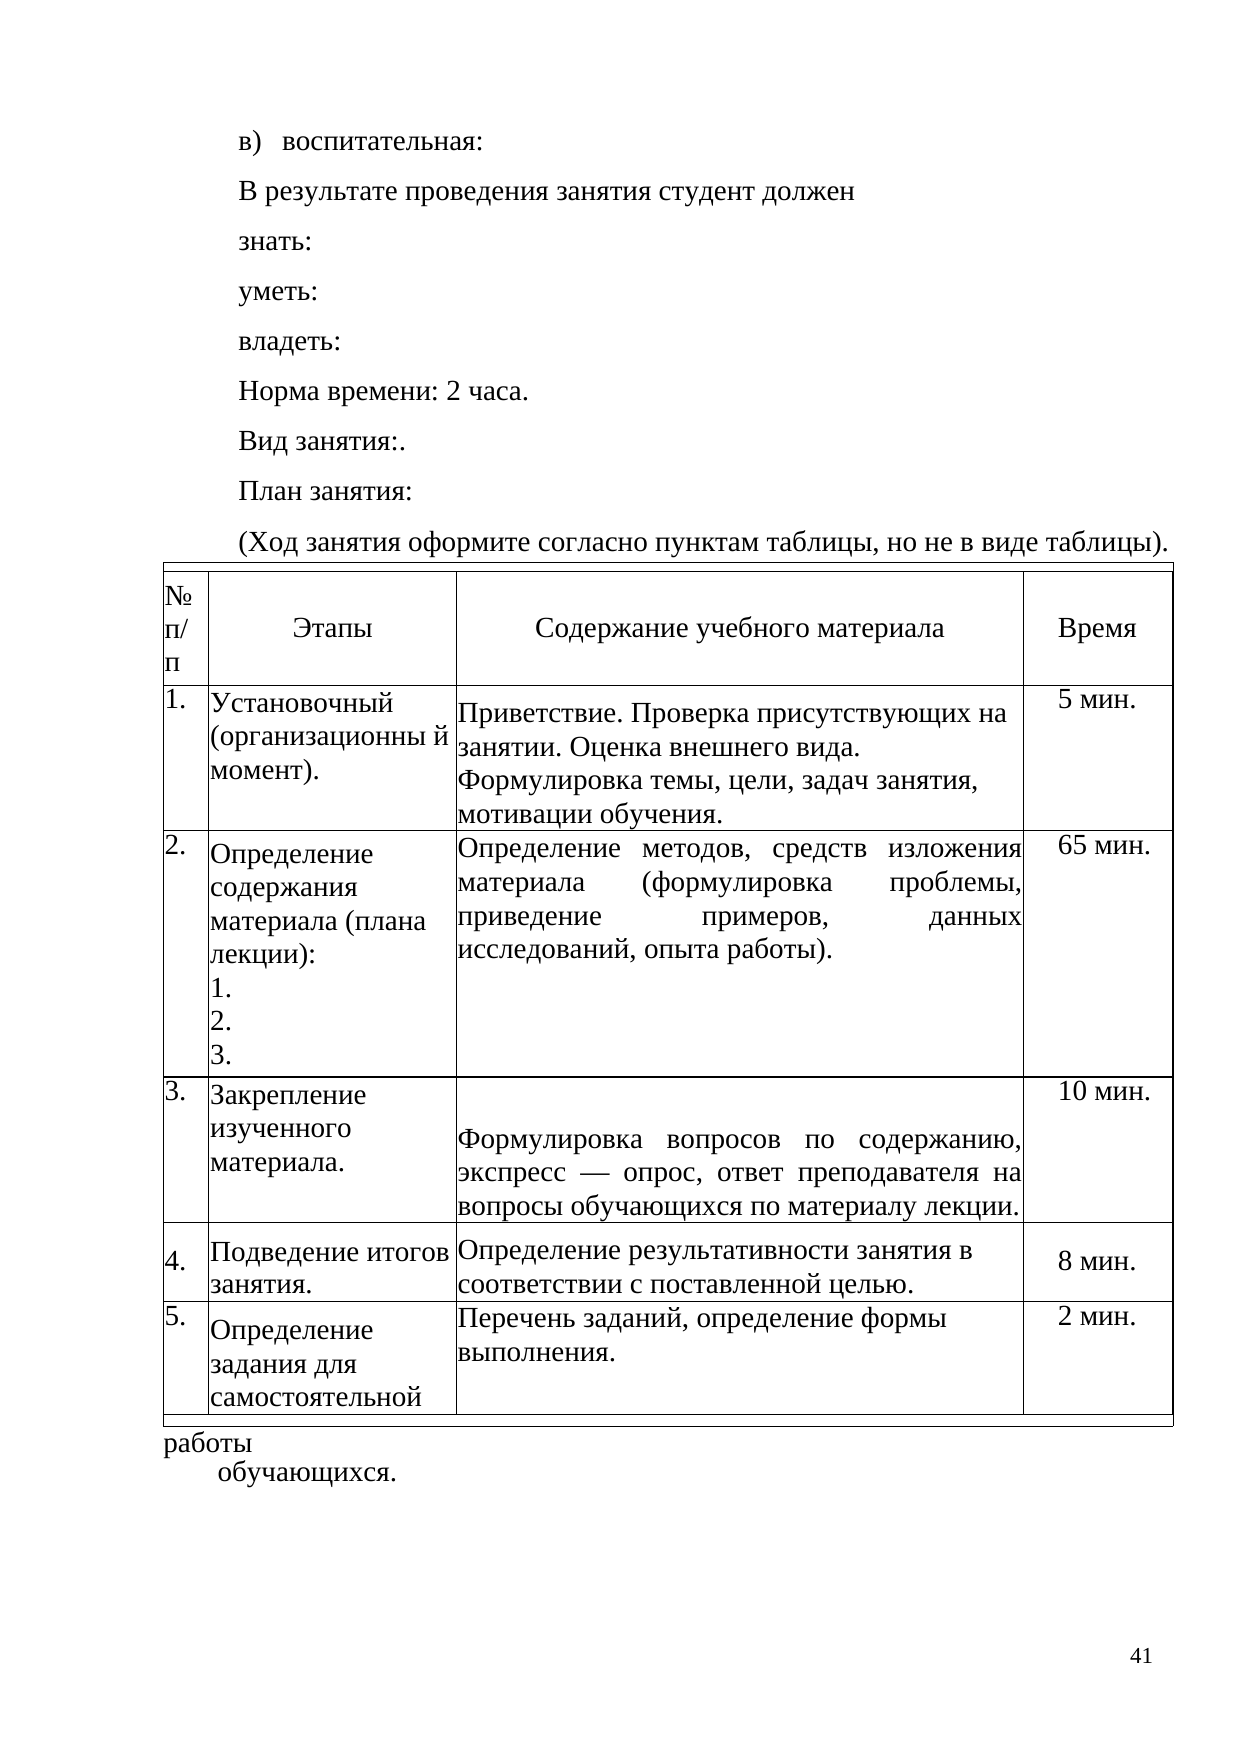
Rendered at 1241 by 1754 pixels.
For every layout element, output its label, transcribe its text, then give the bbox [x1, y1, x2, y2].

text Вид занятия:. [238, 411, 1173, 461]
table_header Время [1024, 572, 1172, 684]
table_cell Определение содержания материала (плана лекции): 1. 2. 3. [209, 831, 456, 1076]
text Норма времени: 2 часа. [238, 361, 1173, 411]
table_cell Определение задания для самостоятельной [209, 1302, 456, 1413]
table_cell 2 мин. [1024, 1302, 1172, 1413]
text уметь: [238, 261, 1173, 311]
table_cell 65 мин. [1024, 831, 1172, 1076]
text (Ход занятия оформите согласно пунктам таблицы, но не в виде таблицы). [238, 511, 1173, 562]
text работы [163, 1429, 1173, 1458]
text обучающихся. [217, 1458, 1173, 1487]
text В результате проведения занятия студент должен [238, 161, 1173, 211]
table_header № п/ п [164, 572, 208, 684]
table_cell Определение методов, средств изложения материала (формулировка проблемы, приведение примеров, данных исследований, опыта работы). [457, 831, 1023, 1076]
text владеть: [238, 311, 1173, 361]
table_header Этапы [209, 572, 456, 684]
table_cell Установочный (организационны й момент). [209, 686, 456, 830]
text План занятия: [238, 461, 1173, 511]
table_cell 4. [164, 1223, 208, 1301]
table_cell 5. [164, 1302, 208, 1413]
table_cell 5 мин. [1024, 686, 1172, 830]
table_cell Определение результативности занятия в соответствии с поставленной целью. [457, 1223, 1023, 1301]
table_cell Закрепление изученного материала. [209, 1078, 456, 1222]
table_cell 2. [164, 831, 208, 1076]
table_cell 8 мин. [1024, 1223, 1172, 1301]
table_cell 1. [164, 686, 208, 830]
table_cell 10 мин. [1024, 1078, 1172, 1222]
text знать: [238, 211, 1173, 261]
table_cell 3. [164, 1078, 208, 1222]
table_cell Формулировка вопросов по содержанию, экспресс — опрос, ответ преподавателя на вопросы обучающихся по материалу лекции. [457, 1078, 1023, 1222]
table_cell Приветствие. Проверка присутствующих на занятии. Оценка внешнего вида. Формулировка темы, цели, задач занятия, мотивации обучения. [457, 686, 1023, 830]
table_cell Перечень заданий, определение формы выполнения. [457, 1302, 1023, 1413]
table_cell Подведение итогов занятия. [209, 1223, 456, 1301]
table_header Содержание учебного материала [457, 572, 1023, 684]
text в) воспитательная: [238, 111, 1173, 161]
